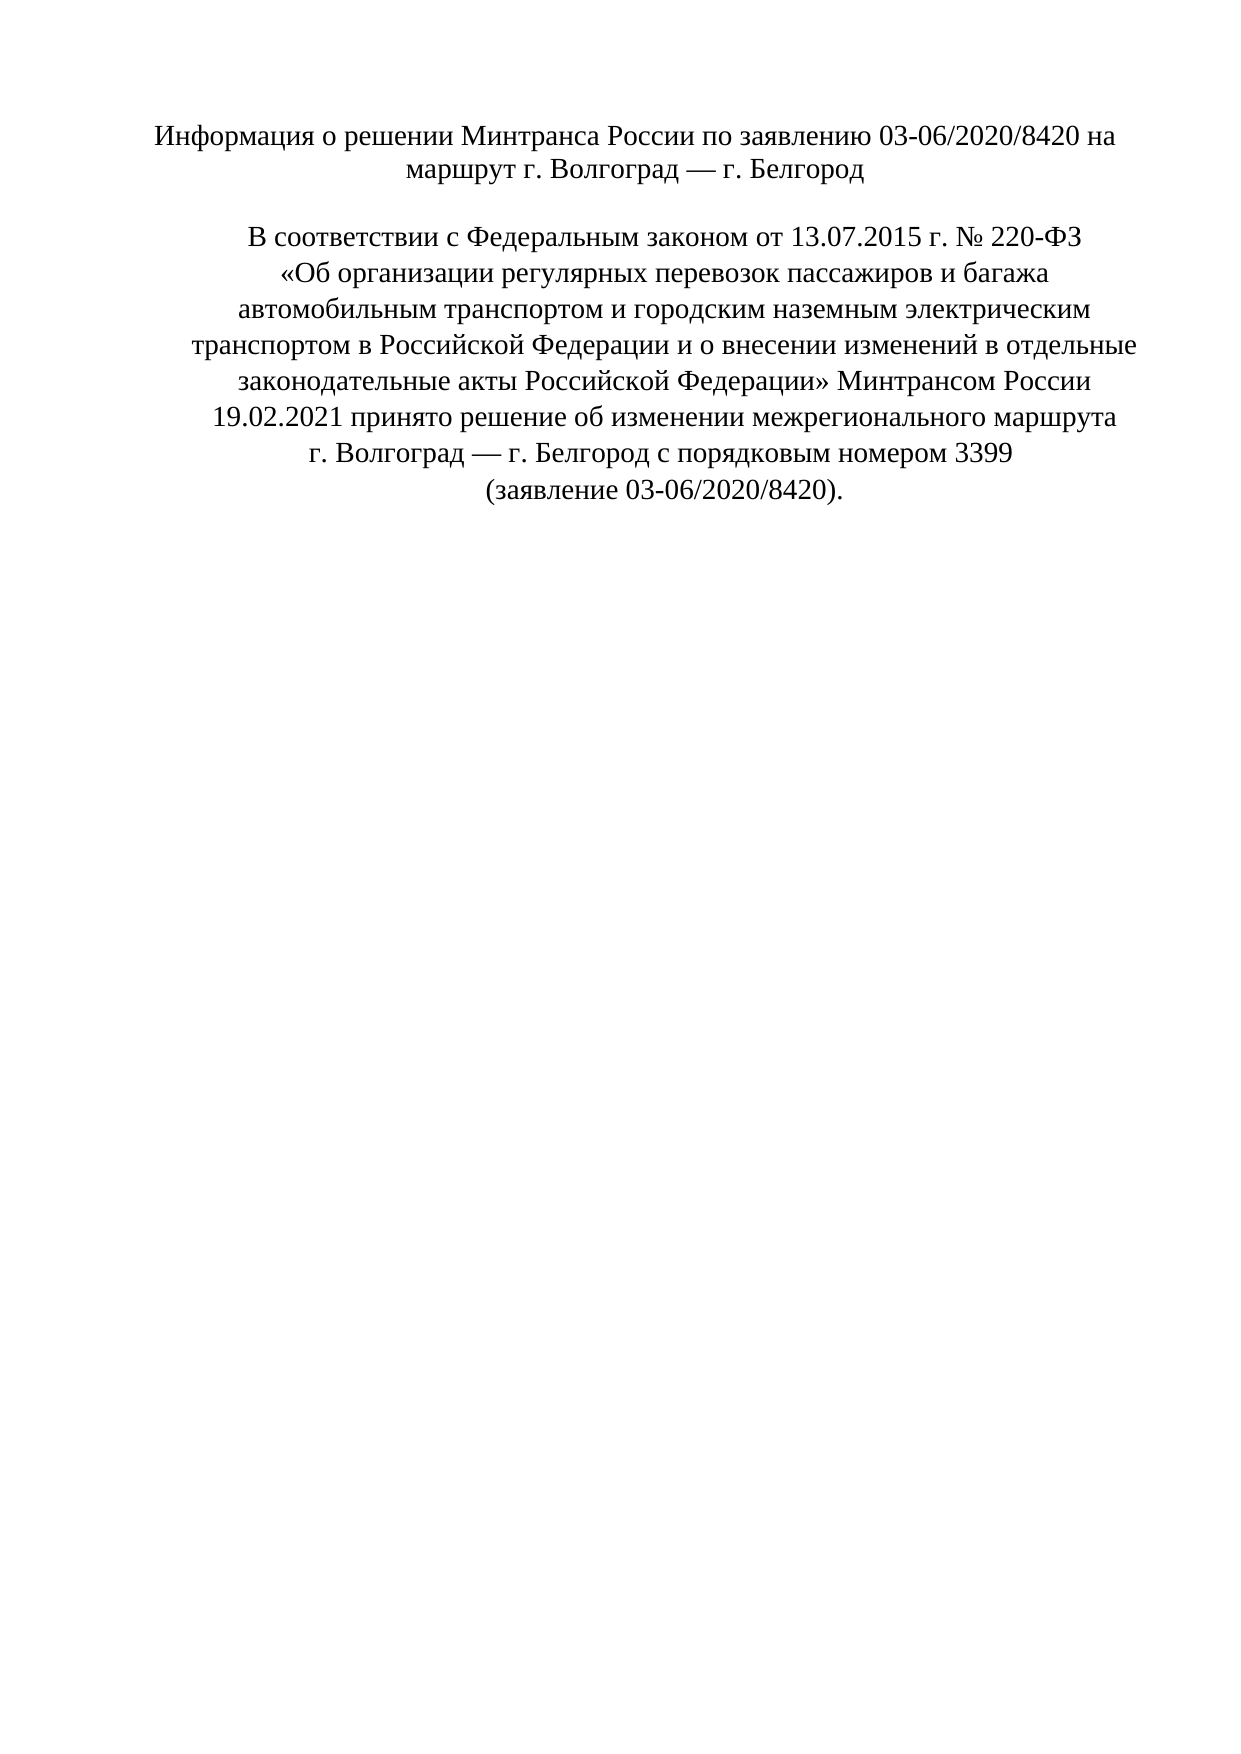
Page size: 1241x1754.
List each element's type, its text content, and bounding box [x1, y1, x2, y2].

text В соответствии с Федеральным законом от 13.07.2015 г. № 220-ФЗ «Об организации регулярных перевозок пассажиров и багажа автомобильным транспортом и городским наземным электрическим транспортом в Российской Федерации и о внесении изменений в отдельные законодательные акты Российской Федерации» Минтрансом России 19.02.2021 принято решение об изменении межрегионального маршрута г. Волгоград — г. Белгород с порядковым номером 3399 (заявление 03-06/2020/8420). [177, 219, 1152, 505]
text Информация о решении Минтранса России по заявлению 03-06/2020/8420 на маршрут г. Волгоград — г. Белгород [118, 118, 1152, 185]
